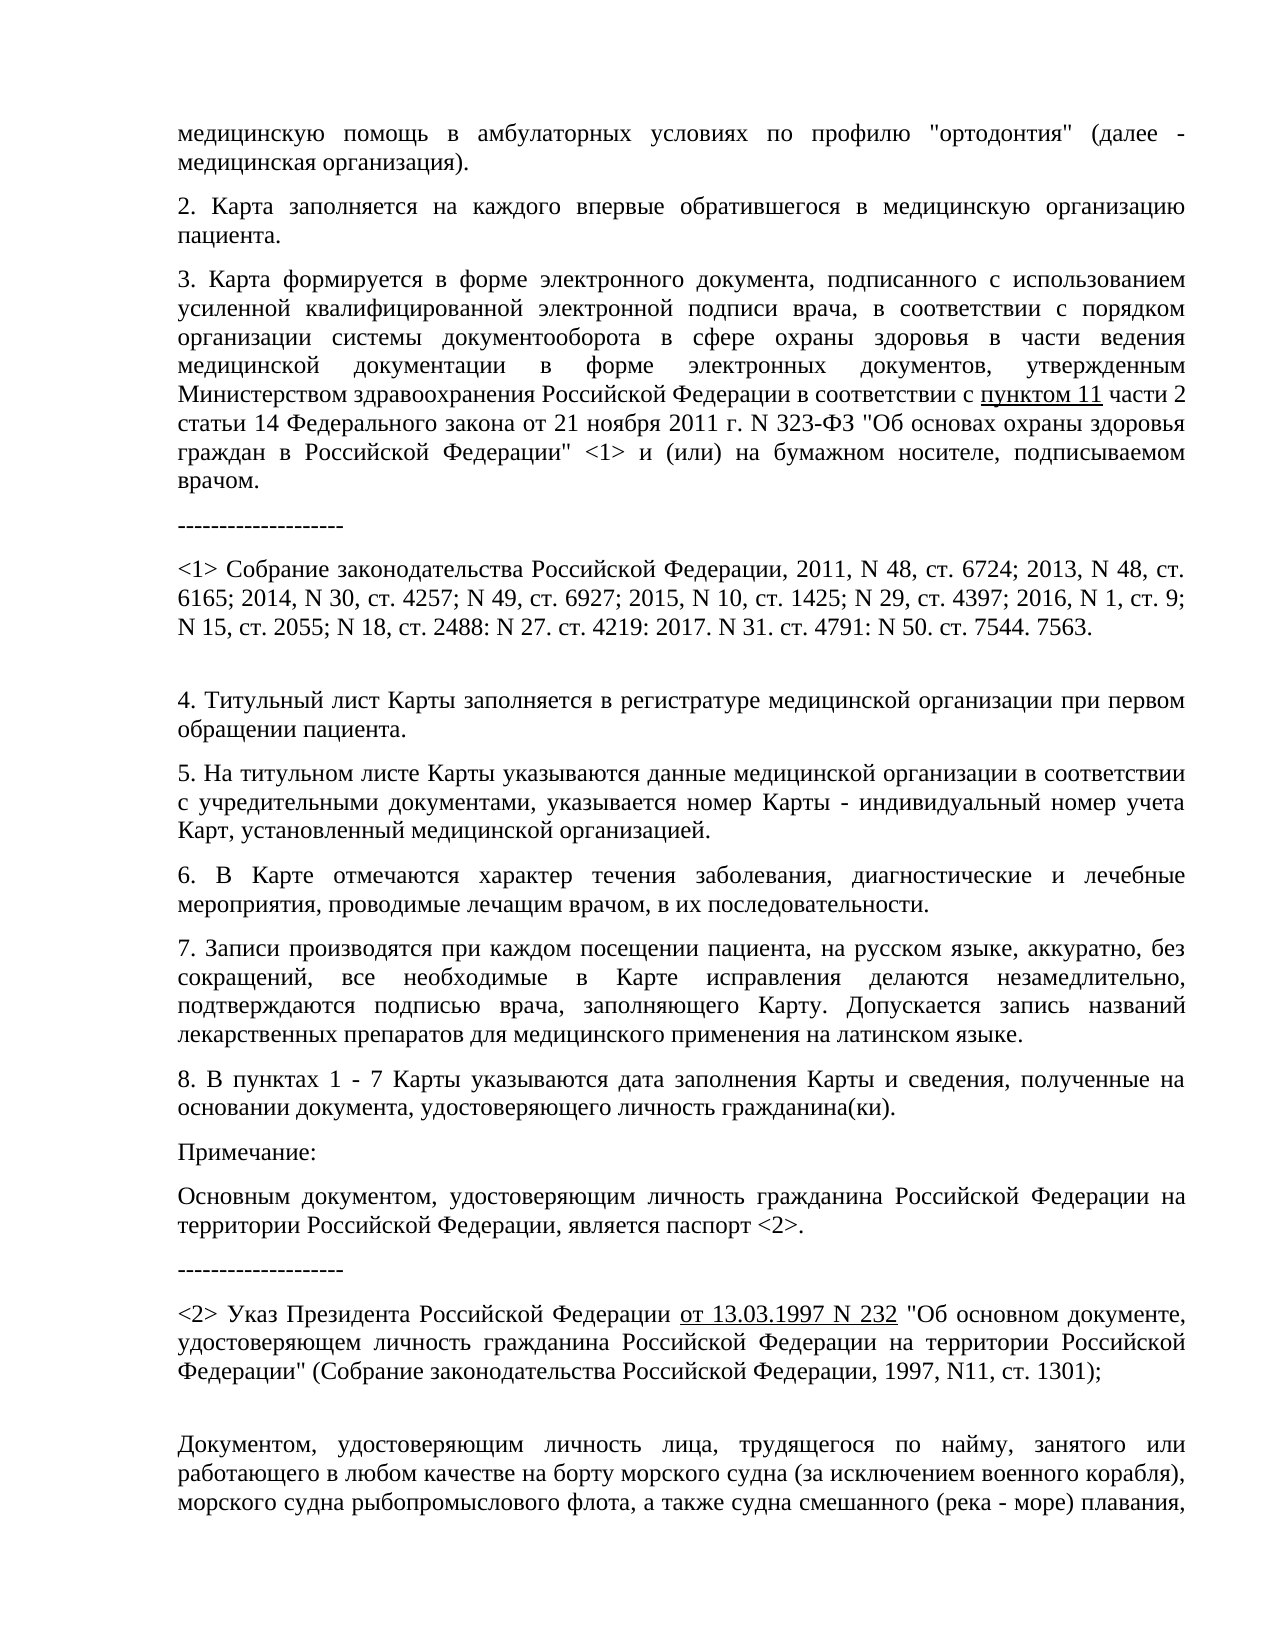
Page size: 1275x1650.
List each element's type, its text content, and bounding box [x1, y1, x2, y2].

text 3. Карта формируется в форме электронного документа, подписанного с использованием усиленной квалифицированной электронной подписи врача, в соответствии с порядком организации системы документооборота в сфере охраны здоровья в части ведения медицинской документации в форме электронных документов, утвержденным Министерством здравоохранения Российской Федерации в соответствии с пунктом 11 части 2 статьи 14 Федерального закона от 21 ноября 2011 г. N 323-ФЗ "Об основах охраны здоровья граждан в Российской Федерации" <1> и (или) на бумажном носителе, подписываемом врачом. [177, 264, 1186, 494]
text <2> Указ Президента Российской Федерации от 13.03.1997 N 232 "Об основном документе, удостоверяющем личность гражданина Российской Федерации на территории Российской Федерации" (Собрание законодательства Российской Федерации, 1997, N11, ст. 1301); [177, 1299, 1186, 1385]
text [177, 118, 1186, 176]
text 8. В пунктах 1 - 7 Карты указываются дата заполнения Карты и сведения, полученные на основании документа, удостоверяющего личность гражданина(ки). [177, 1064, 1186, 1121]
text 2. Карта заполняется на каждого впервые обратившегося в медицинскую организацию пациента. [177, 191, 1186, 249]
text 7. Записи производятся при каждом посещении пациента, на русском языке, аккуратно, без сокращений, все необходимые в Карте исправления делаются незамедлительно, подтверждаются подписью врача, заполняющего Карту. Допускается запись названий лекарственных препаратов для медицинского применения на латинском языке. [177, 933, 1186, 1048]
text Примечание: [177, 1137, 1186, 1166]
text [177, 1429, 1186, 1516]
text 5. На титульном листе Карты указываются данные медицинской организации в соответствии с учредительными документами, указывается номер Карты - индивидуальный номер учета Карт, установленный медицинской организацией. [177, 758, 1186, 844]
text -------------------- [177, 510, 1186, 539]
text Основным документом, удостоверяющим личность гражданина Российской Федерации на территории Российской Федерации, является паспорт <2>. [177, 1181, 1186, 1239]
text <1> Собрание законодательства Российской Федерации, 2011, N 48, ст. 6724; 2013, N 48, ст. 6165; 2014, N 30, ст. 4257; N 49, ст. 6927; 2015, N 10, ст. 1425; N 29, ст. 4397; 2016, N 1, ст. 9; N 15, ст. 2055; N 18, ст. 2488: N 27. ст. 4219: 2017. N 31. ст. 4791: N 50. ст. 7544. 7563. [177, 554, 1186, 641]
text 6. В Карте отмечаются характер течения заболевания, диагностические и лечебные мероприятия, проводимые лечащим врачом, в их последовательности. [177, 860, 1186, 917]
text -------------------- [177, 1254, 1186, 1283]
text 4. Титульный лист Карты заполняется в регистратуре медицинской организации при первом обращении пациента. [177, 685, 1186, 742]
